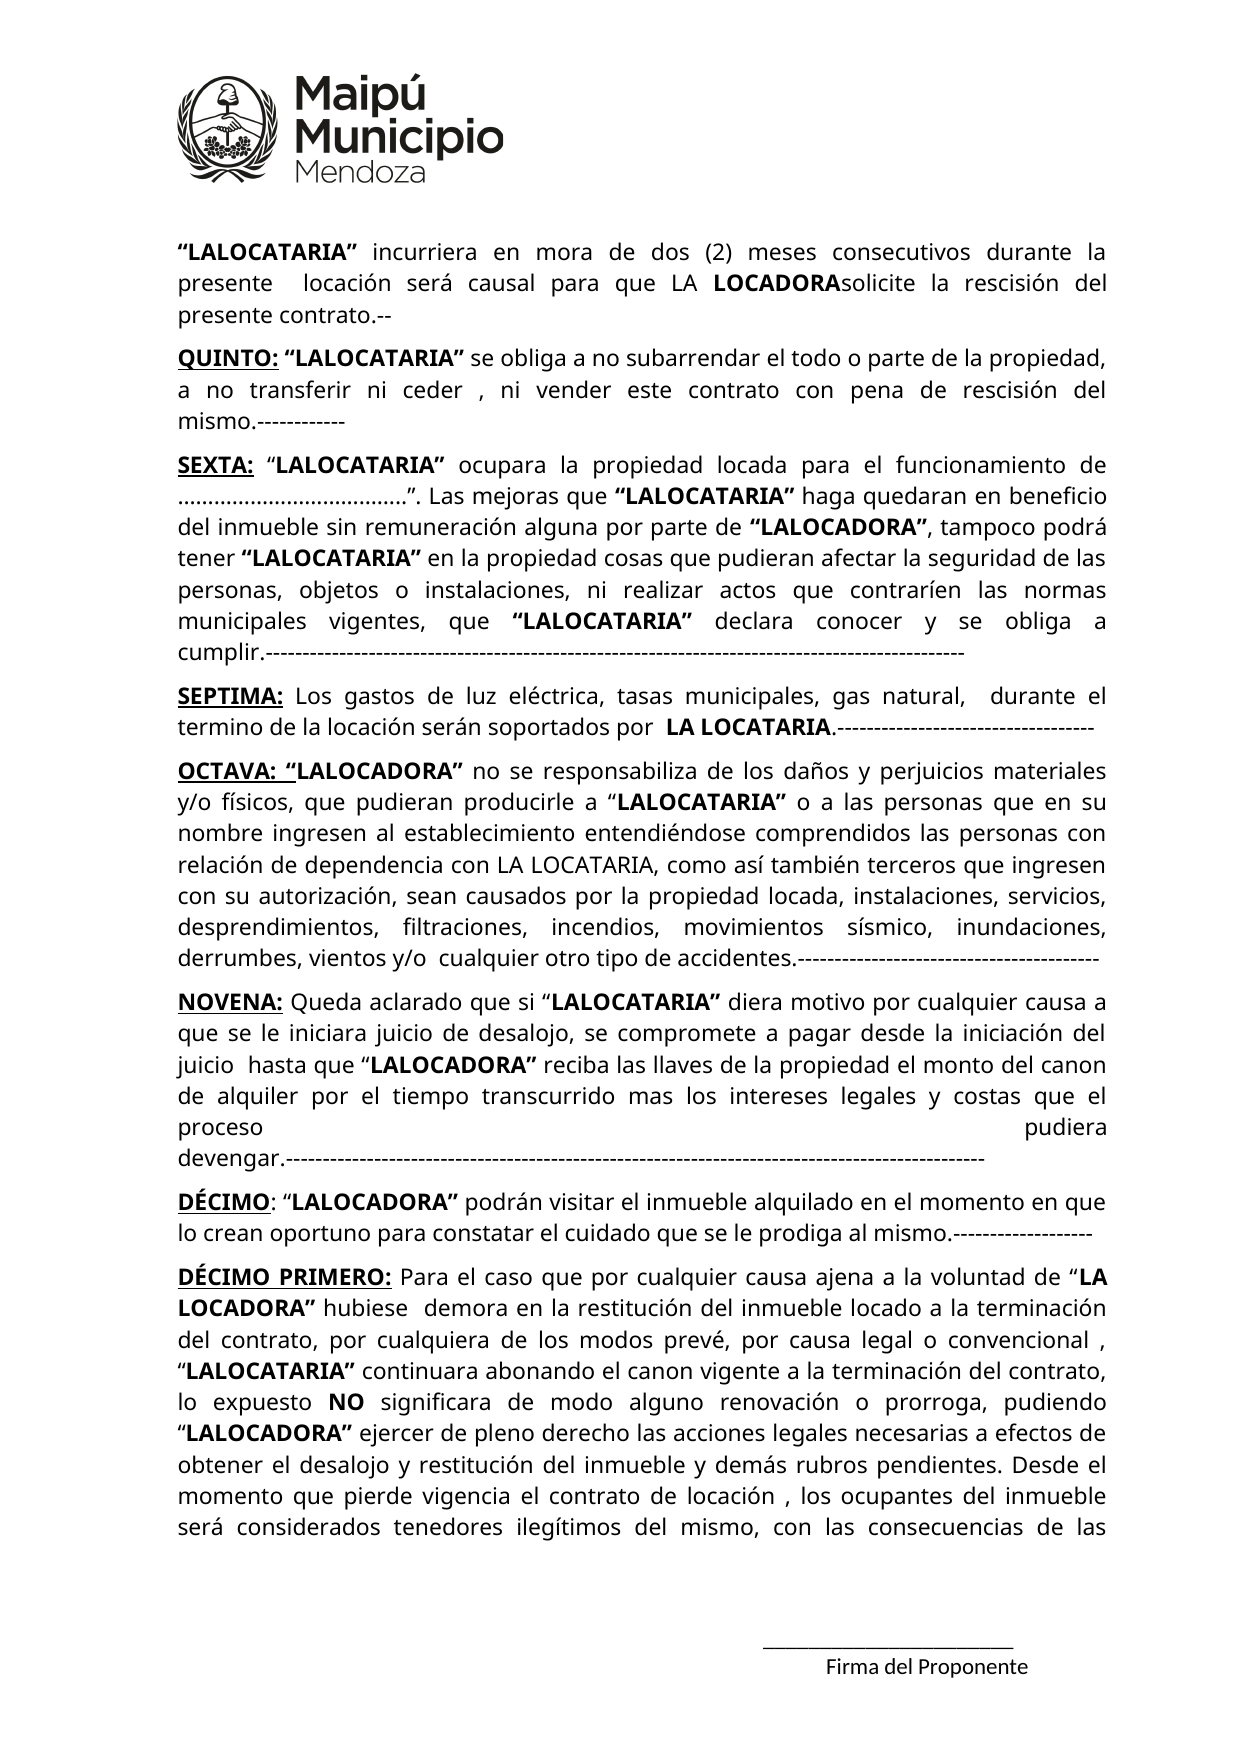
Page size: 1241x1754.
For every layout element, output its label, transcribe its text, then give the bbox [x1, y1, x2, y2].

text SEPTIMA: Los gastos de luz eléctrica, tasas municipales, gas natural, durante el termino de la locación serán soportados por ---------------------------------- [177, 680, 1107, 742]
text NOVENA: Queda aclarado que si “” diera motivo por cualquier causa a que se le iniciara juicio de desalojo, se compromete a pagar desde la iniciación del juicio hasta que “” reciba las llaves de la propiedad el monto del canon de alquiler por el tiempo transcurrido mas los intereses legales y costas que el proceso pudiera devengar.----------------------------------------------------------------------------------------------- [177, 986, 1107, 1173]
text OCTAVA: “” no se responsabiliza de los daños y perjuicios materiales y/o físicos, que pudieran producirle a “” o a las personas que en su nombre ingresen al establecimiento entendiéndose comprendidos las personas con relación de dependencia con , como así también terceros que ingresen con su autorización, sean causados por la propiedad locada, instalaciones, servicios, desprendimientos, filtraciones, incendios, movimientos sísmico, inundaciones, derrumbes, vientos y/o cualquier otro tipo de accidentes.----------------------------------------- [177, 755, 1107, 973]
text QUINTO: “” se obliga a no subarrendar el todo o parte de la propiedad, a no transferir ni ceder , ni vender este contrato con pena de rescisión del mismo.------------ [177, 342, 1107, 436]
picture [177, 73, 504, 183]
text SEXTA: “” ocupara la propiedad locada para el funcionamiento de ………………………………..”. Las mejoras que “” haga quedaran en beneficio del inmueble sin remuneración alguna por parte de “”, tampoco podrá tener “” en la propiedad cosas que pudieran afectar la seguridad de las personas, objetos o instalaciones, ni realizar actos que contraríen las normas municipales vigentes, que “” declara conocer y se obliga a cumplir.----------------------------------------------------------------------------------------------- [177, 448, 1107, 667]
text DÉCIMO: “” podrán visitar el inmueble alquilado en el momento en que lo crean oportuno para constatar el cuidado que se le prodiga al mismo.------------------- [177, 1186, 1107, 1248]
